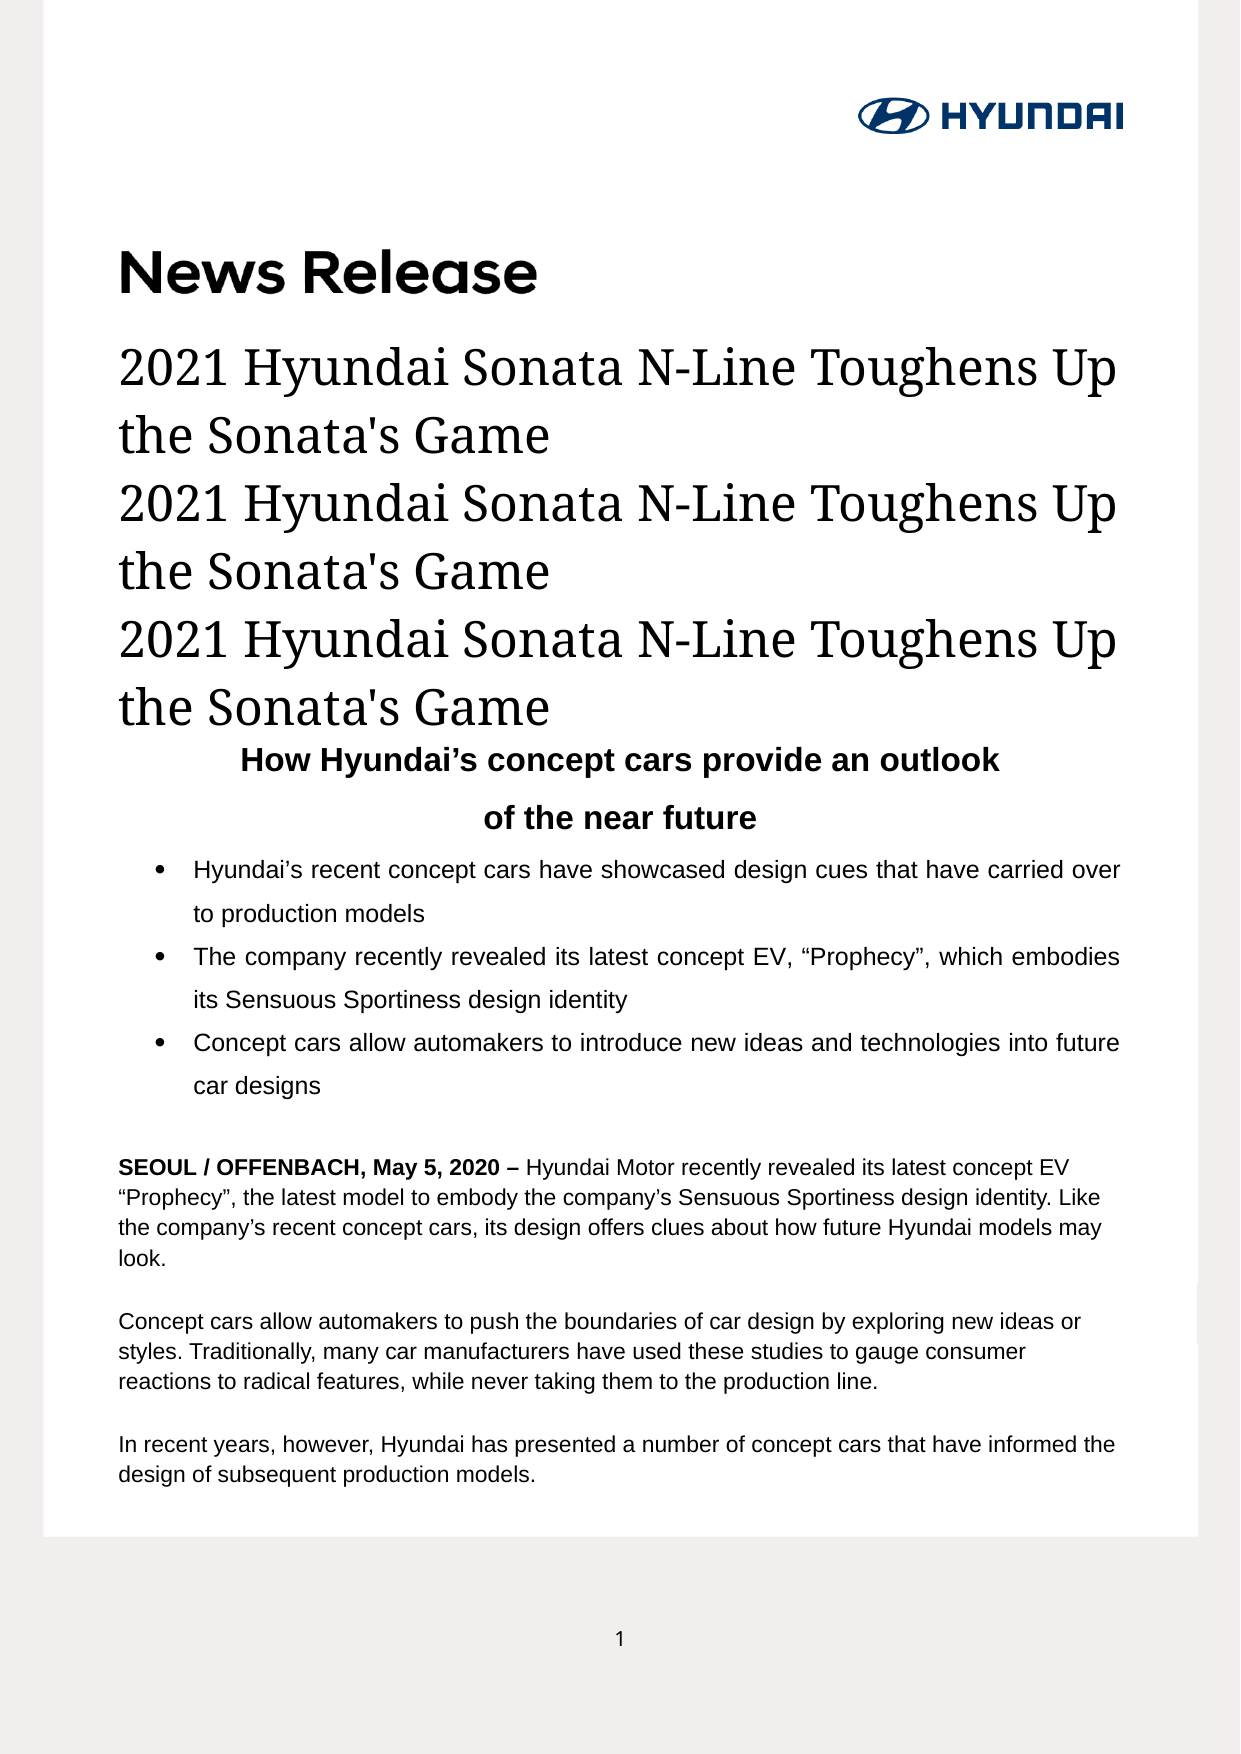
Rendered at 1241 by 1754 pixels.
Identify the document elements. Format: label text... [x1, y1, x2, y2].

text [118, 1431, 1122, 1488]
text How Hyundai’s concept cars provide an outlook [118, 740, 1122, 779]
text 2021 Hyundai Sonata N-Line Toughens Up the Sonata's Game [118, 331, 1122, 468]
text of the near future [118, 798, 1122, 836]
list Hyundai’s recent concept cars have showcased design cues that have carried over to production models [156, 855, 1122, 927]
subtitle 2021 Hyundai Sonata N-Line Toughens Up the Sonata's Game [118, 604, 1122, 740]
list Concept cars allow automakers to introduce new ideas and technologies into future car designs [156, 1028, 1122, 1100]
text SEOUL / OFFENBACH, May 5, 2020 – Hyundai Motor recently revealed its latest concept EV “Prophecy”, the latest model to embody the company’s Sensuous Sportiness design identity. Like the company’s recent concept cars, its design offers clues about how future Hyundai models may look. [118, 1154, 1122, 1303]
subtitle 2021 Hyundai Sonata N-Line Toughens Up the Sonata's Game [118, 468, 1122, 604]
list The company recently revealed its latest concept EV, “Prophecy”, which embodies its Sensuous Sportiness design identity [156, 942, 1122, 1014]
picture [0, 0, 1241, 1754]
text Concept cars allow automakers to push the boundaries of car design by exploring new ideas or styles. Traditionally, many car manufacturers have used these studies to gauge consumer reactions to radical features, while never taking them to the production line. [118, 1308, 1122, 1427]
